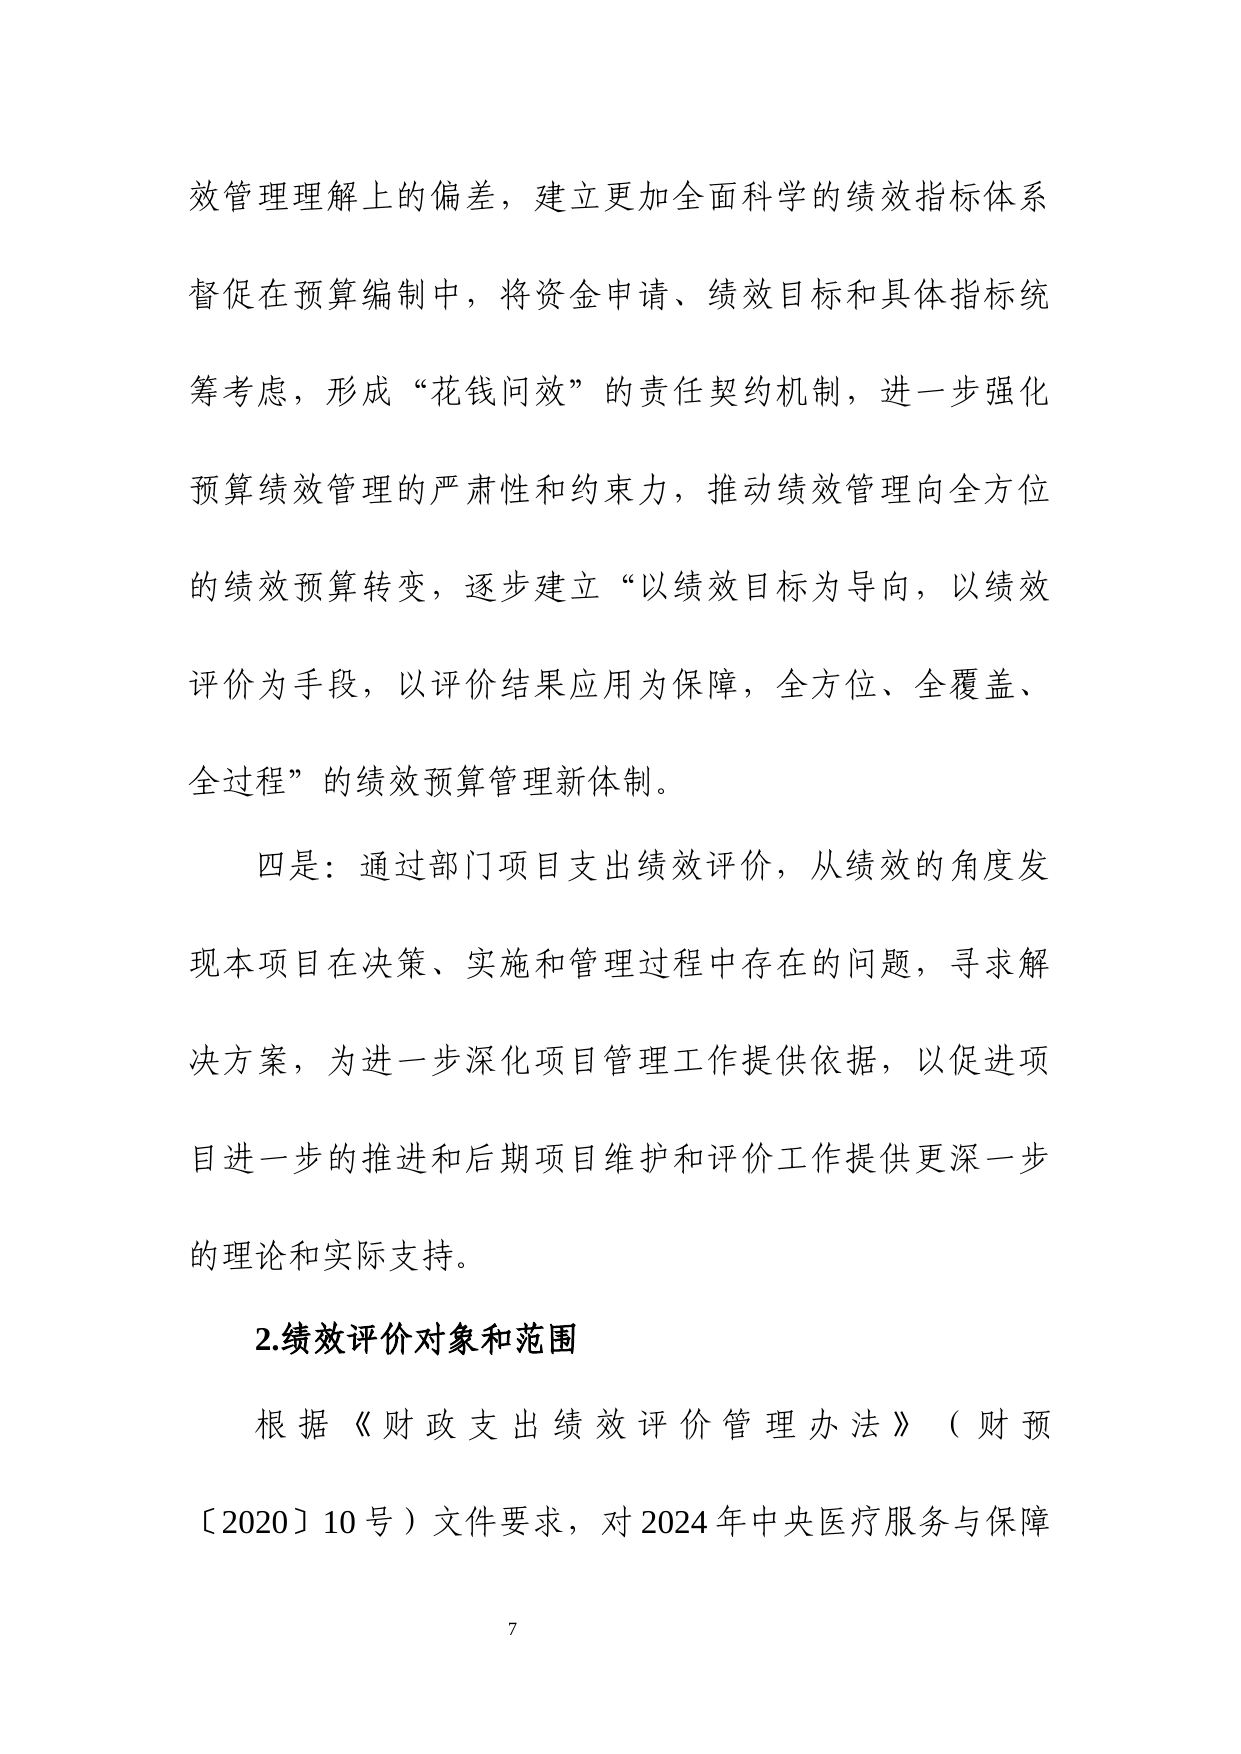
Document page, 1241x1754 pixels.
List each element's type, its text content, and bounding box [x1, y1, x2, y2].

text 四是：通过部门项目支出绩效评价，从绩效的角度发现本项目在决策、实施和管理过程中存在的问题，寻求解决方案，为进一步深化项目管理工作提供依据，以促进项目进一步的推进和后期项目维护和评价工作提供更深一步的理论和实际支持。 [187, 831, 1053, 1286]
text 2.绩效评价对象和范围 [187, 1305, 1053, 1370]
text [187, 162, 1053, 812]
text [187, 1390, 1053, 1553]
